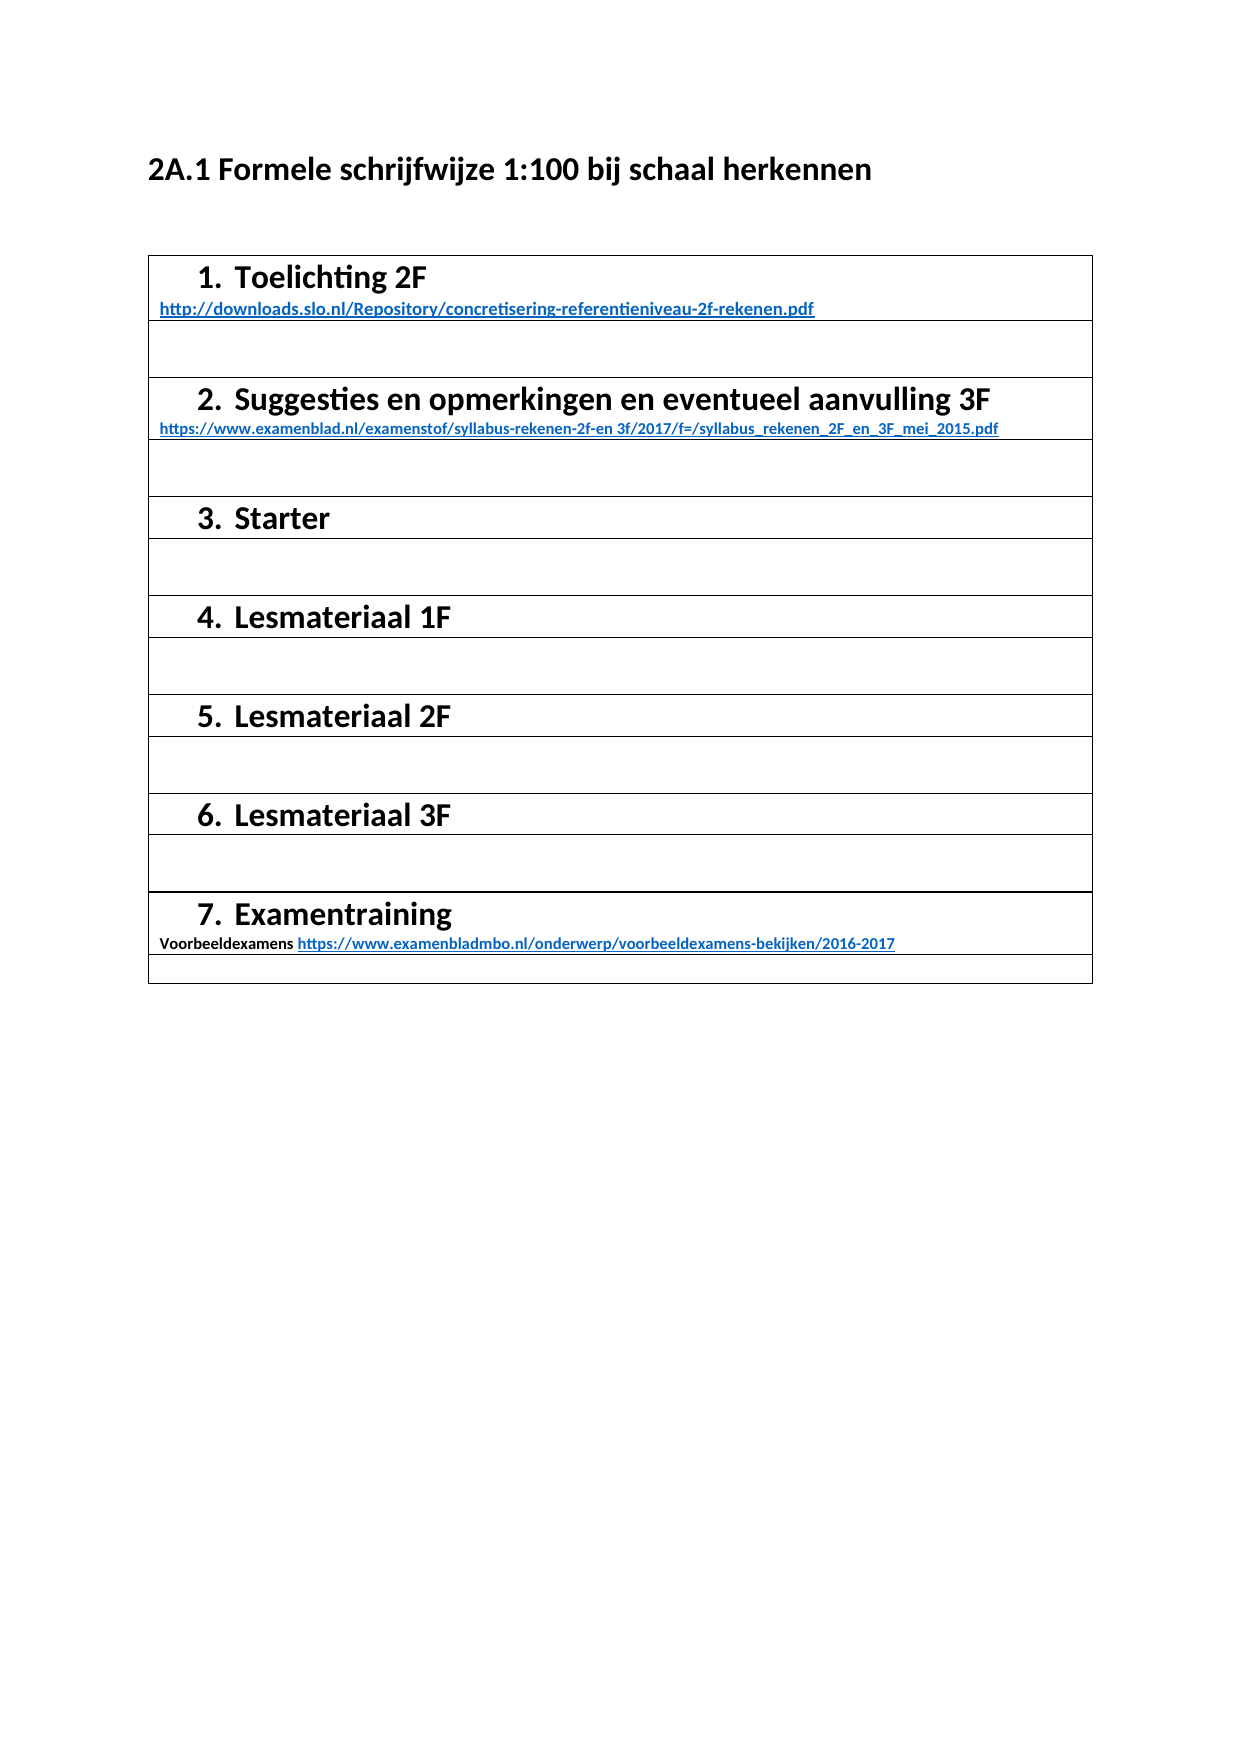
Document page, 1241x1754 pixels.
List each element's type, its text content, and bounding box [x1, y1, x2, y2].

table_cell [149, 737, 1092, 793]
table_cell Starter [149, 497, 1092, 538]
table_header Toelichting 2F http://downloads.slo.nl/Repository/concretisering-referentieniveau-2f-rekenen.pdf [149, 256, 1092, 320]
text 2A.1 Formele schrijfwijze 1:100 bij schaal herkennen [148, 148, 1093, 188]
table_cell [149, 321, 1092, 377]
table_cell [149, 835, 1092, 891]
table_cell [149, 955, 1092, 983]
table_cell [149, 638, 1092, 694]
table_cell Lesmateriaal 3F [149, 794, 1092, 834]
table_cell [149, 440, 1092, 496]
table_cell Lesmateriaal 2F [149, 695, 1092, 736]
table_cell Suggesties en opmerkingen en eventueel aanvulling 3F https://www.examenblad.nl/examenstof/syllabus-rekenen-2f-en 3f/2017/f=/syllabus_rekenen_2F_en_3F_mei_2015.pdf [149, 378, 1092, 439]
table_cell [149, 539, 1092, 595]
table_cell Examentraining Voorbeeldexamens https://www.examenbladmbo.nl/onderwerp/voorbeeldexamens-bekijken/2016-2017 [149, 893, 1092, 953]
table_cell Lesmateriaal 1F [149, 596, 1092, 637]
